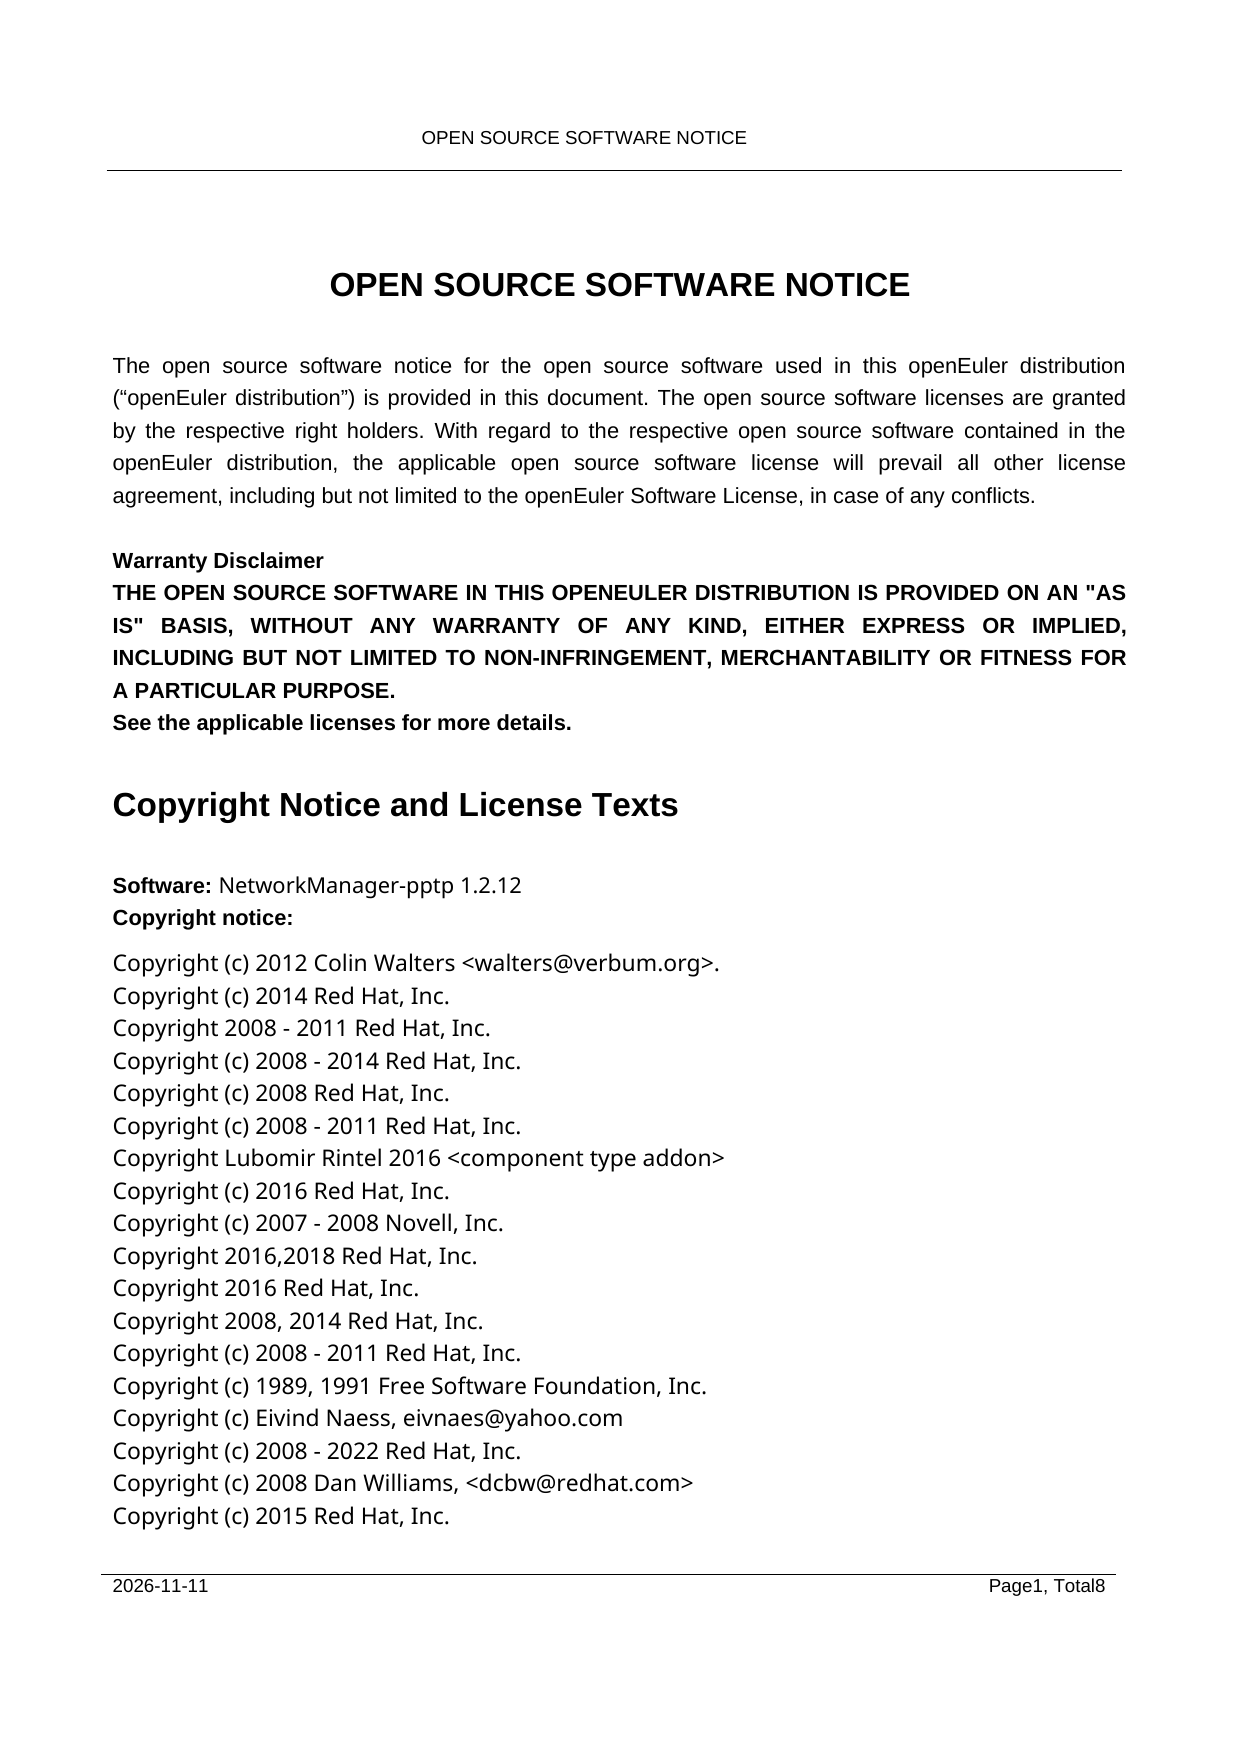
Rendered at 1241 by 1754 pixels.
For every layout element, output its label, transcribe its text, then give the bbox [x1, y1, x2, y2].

text THE OPEN SOURCE SOFTWARE IN THIS OPENEULER DISTRIBUTION IS PROVIDED ON AN "AS IS" BASIS, WITHOUT ANY WARRANTY OF ANY KIND, EITHER EXPRESS OR IMPLIED, INCLUDING BUT NOT LIMITED TO NON-INFRINGEMENT, MERCHANTABILITY OR FITNESS FOR A PARTICULAR PURPOSE. See the applicable licenses for more details. [112, 576, 1128, 739]
text Copyright (c) 2012 Colin Walters <walters@verbum.org>. Copyright (c) 2014 Red Hat, Inc. Copyright 2008 - 2011 Red Hat, Inc. Copyright (c) 2008 - 2014 Red Hat, Inc. Copyright (c) 2008 Red Hat, Inc. Copyright (c) 2008 - 2011 Red Hat, Inc. Copyright Lubomir Rintel 2016 <component type addon> Copyright (c) 2016 Red Hat, Inc. Copyright (c) 2007 - 2008 Novell, Inc. Copyright 2016,2018 Red Hat, Inc. Copyright 2016 Red Hat, Inc. Copyright 2008, 2014 Red Hat, Inc. Copyright (c) 2008 - 2011 Red Hat, Inc. Copyright (c) 1989, 1991 Free Software Foundation, Inc. Copyright (c) Eivind Naess, eivnaes@yahoo.com Copyright (c) 2008 - 2022 Red Hat, Inc. Copyright (c) 2008 Dan Williams, <dcbw@redhat.com> Copyright (c) 2015 Red Hat, Inc. [112, 947, 1128, 1564]
text Copyright notice: [112, 901, 1128, 934]
text OPEN SOURCE SOFTWARE NOTICE [112, 251, 1128, 316]
text The open source software notice for the open source software used in this openEuler distribution (“openEuler distribution”) is provided in this document. The open source software licenses are granted by the respective right holders. With regard to the respective open source software contained in the openEuler distribution, the applicable open source software license will prevail all other license agreement, including but not limited to the openEuler Software License, in case of any conflicts. [112, 349, 1128, 511]
text Copyright Notice and License Texts [112, 771, 1128, 836]
text Warranty Disclaimer [112, 544, 1128, 576]
title Software: NetworkManager-pptp 1.2.12 [112, 869, 1128, 901]
